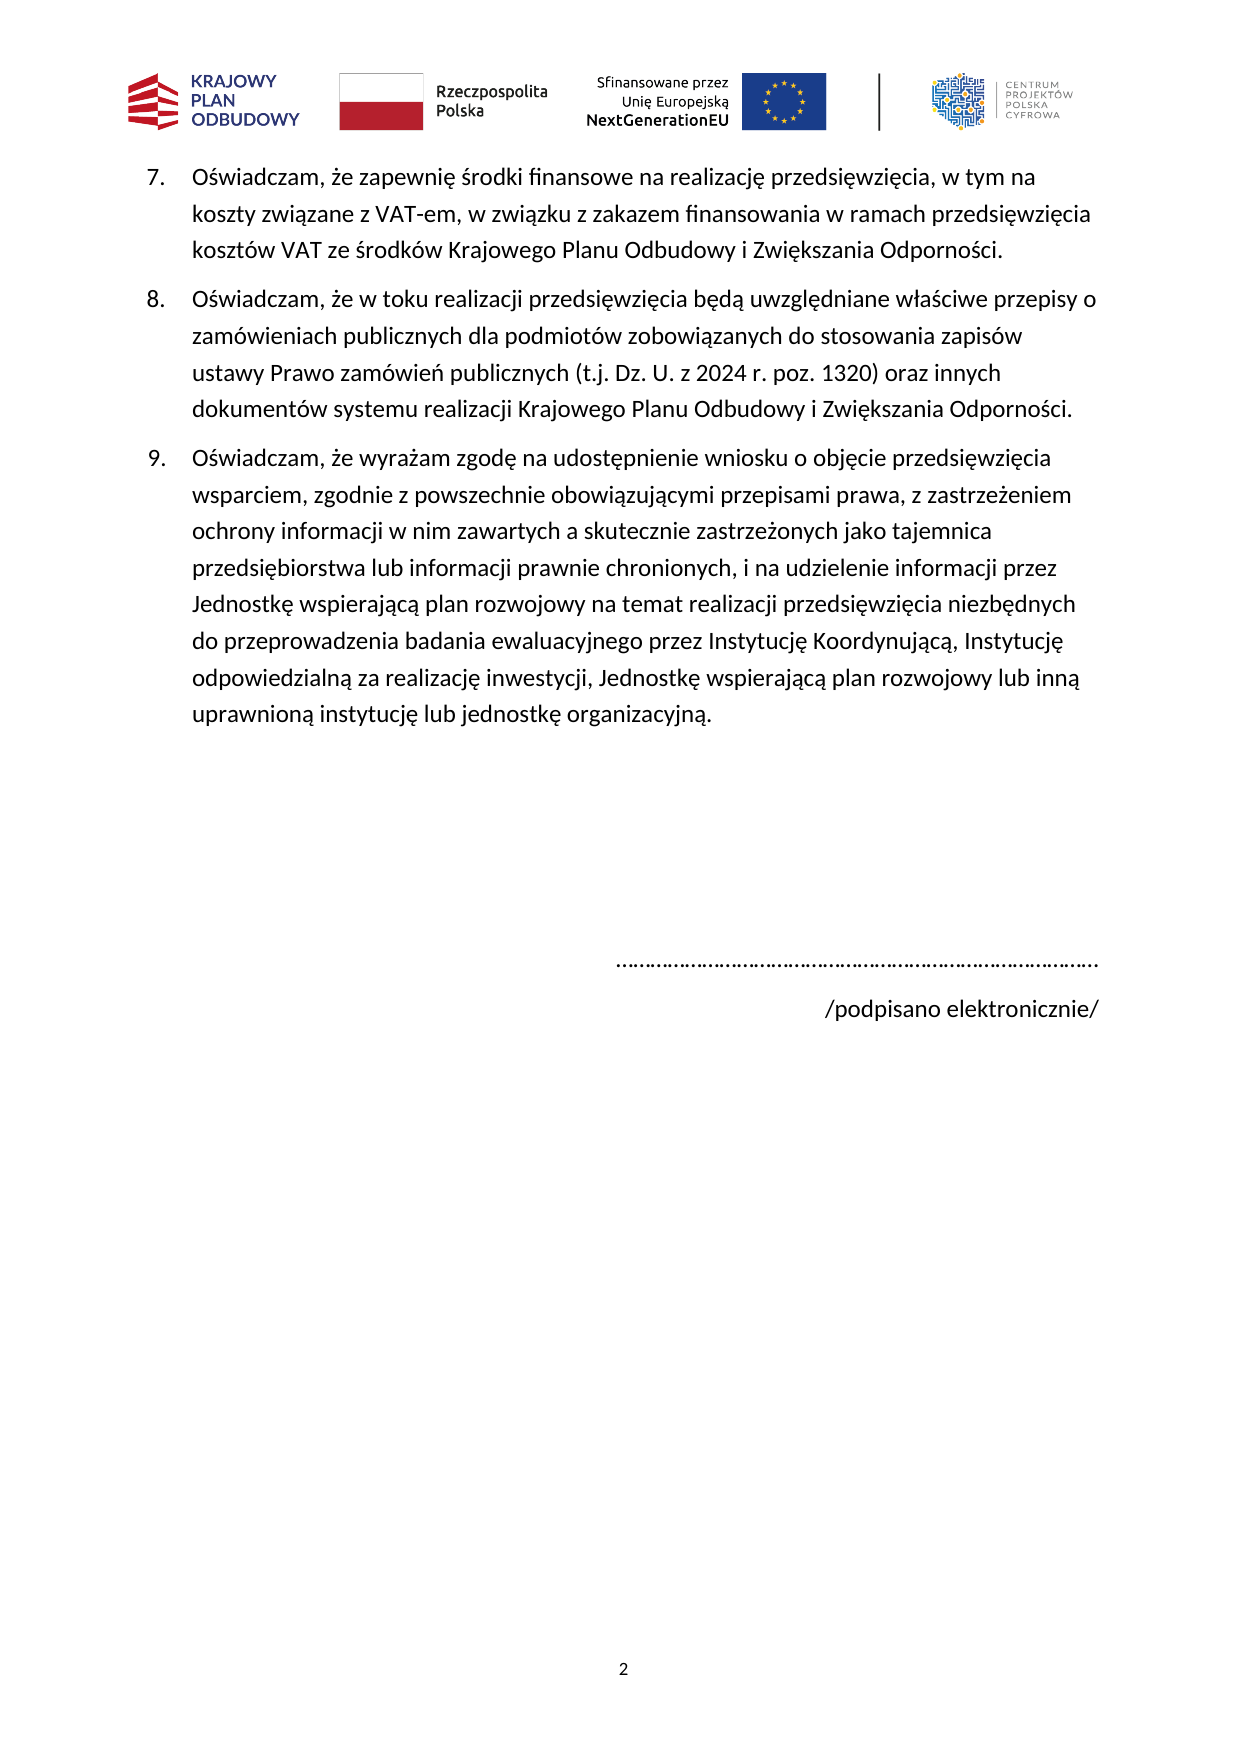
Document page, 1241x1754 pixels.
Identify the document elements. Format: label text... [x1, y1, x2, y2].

list Oświadczam, że w toku realizacji przedsięwzięcia będą uwzględniane właściwe przepisy o zamówieniach publicznych dla podmiotów zobowiązanych do stosowania zapisów ustawy Prawo zamówień publicznych (t.j. Dz. U. z 2024 r. poz. 1320) oraz innych dokumentów systemu realizacji Krajowego Planu Odbudowy i Zwiększania Odporności. [146, 284, 1099, 424]
text /podpisano elektronicznie/ [147, 993, 1099, 1023]
list Oświadczam, że wyrażam zgodę na udostępnienie wniosku o objęcie przedsięwzięcia wsparciem, zgodnie z powszechnie obowiązującymi przepisami prawa, z zastrzeżeniem ochrony informacji w nim zawartych a skutecznie zastrzeżonych jako tajemnica przedsiębiorstwa lub informacji prawnie chronionych, i na udzielenie informacji przez Jednostkę wspierającą plan rozwojowy na temat realizacji przedsięwzięcia niezbędnych do przeprowadzenia badania ewaluacyjnego przez Instytucję Koordynującą, Instytucję odpowiedzialną za realizację inwestycji, Jednostkę wspierającą plan rozwojowy lub inną uprawnioną instytucję lub jednostkę organizacyjną. [147, 442, 1099, 729]
picture [128, 73, 1073, 131]
list Oświadczam, że zapewnię środki finansowe na realizację przedsięwzięcia, w tym na koszty związane z VAT-em, w związku z zakazem finansowania w ramach przedsięwzięcia kosztów VAT ze środków Krajowego Planu Odbudowy i Zwiększania Odporności. [146, 161, 1099, 265]
text ………………………………………………………………………… [147, 944, 1099, 974]
